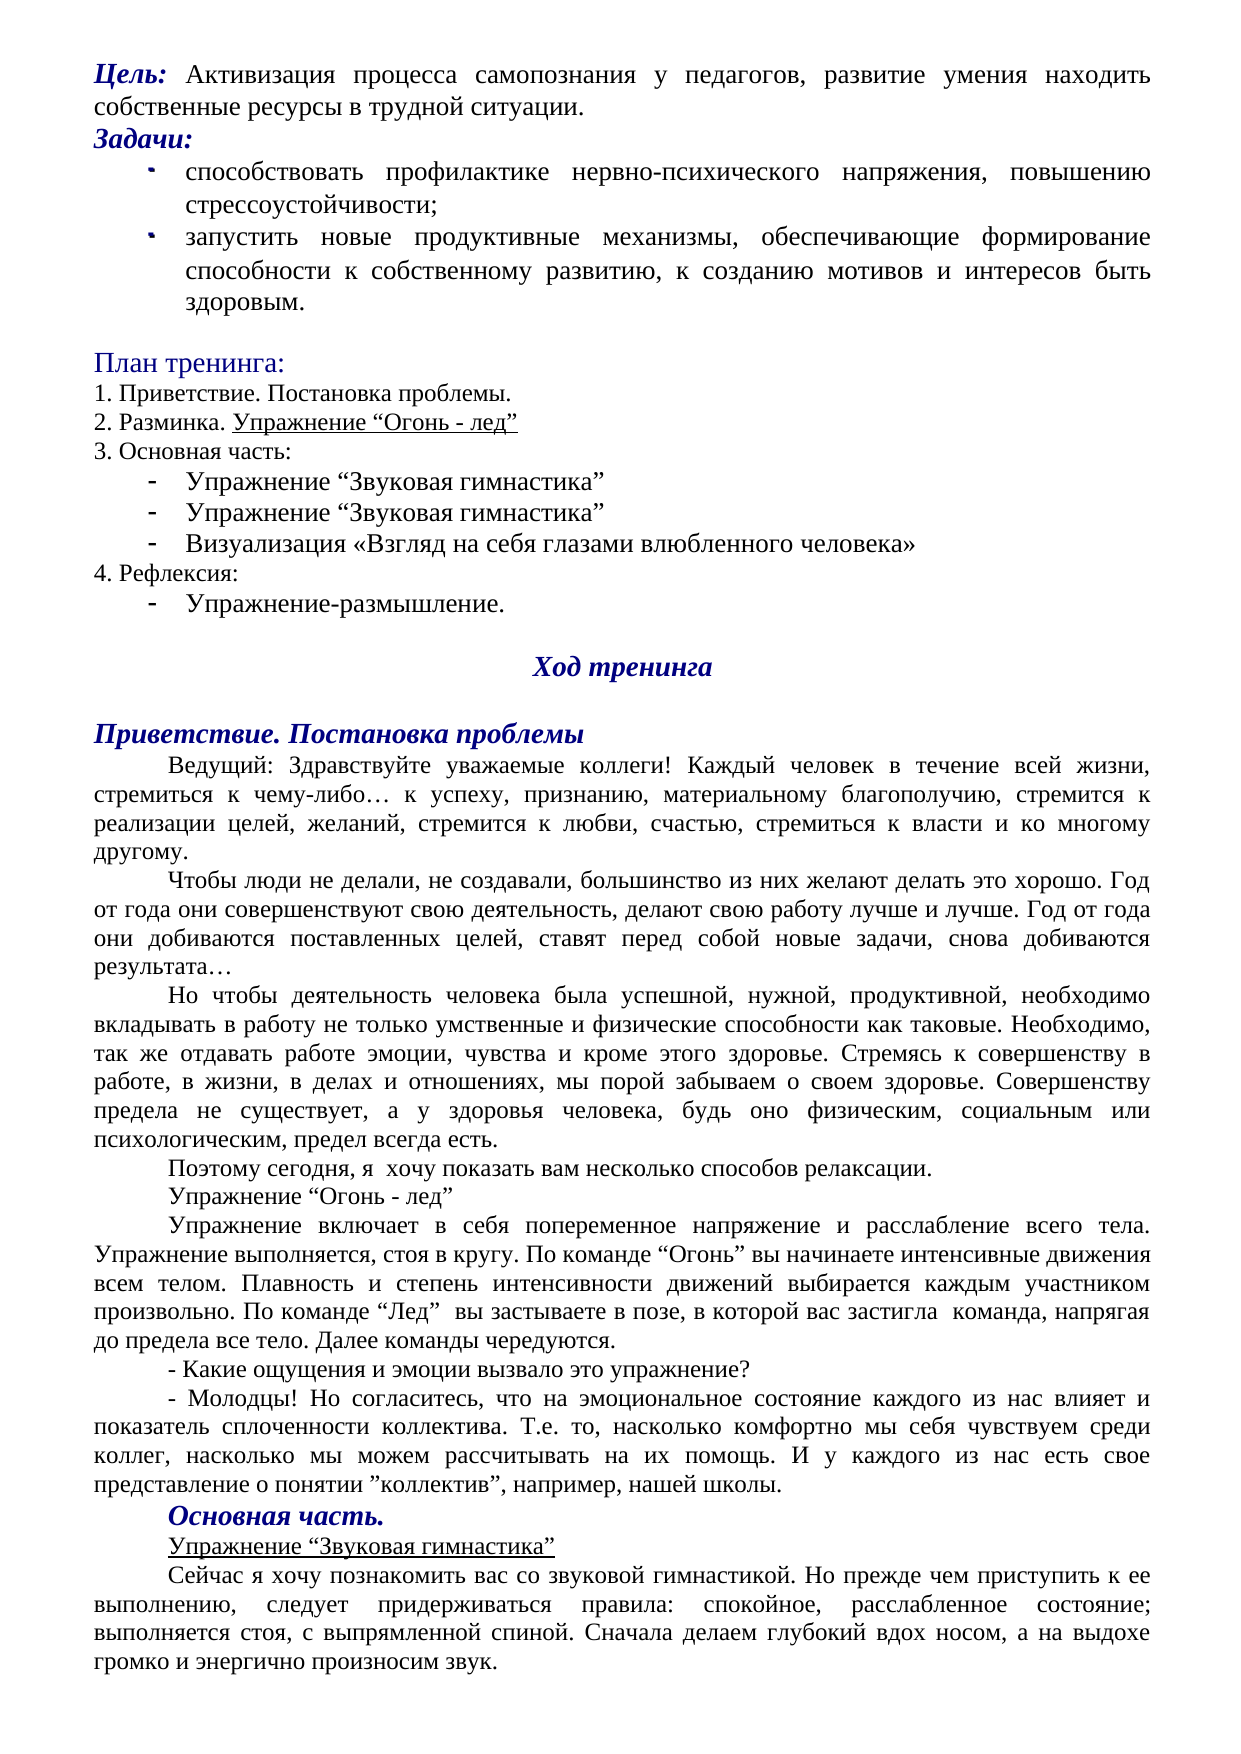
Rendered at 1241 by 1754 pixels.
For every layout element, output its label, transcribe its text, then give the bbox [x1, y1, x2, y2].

text План тренинга: 1. Приветствие. Постановка проблемы. 2. Разминка. Упражнение “Огонь - лед” 3. Основная часть: [94, 345, 1152, 464]
text Поэтому сегодня, я хочу показать вам несколько способов релаксации. [94, 1153, 1152, 1181]
text Основная часть. [94, 1498, 1152, 1531]
text Упражнение “Звуковая гимнастика” [94, 1531, 1152, 1560]
text 4. Рефлексия: [94, 558, 1152, 587]
list способствовать профилактике нервно-психического напряжения, повышению стрессоустойчивости; [148, 154, 1152, 220]
text Приветствие. Постановка проблемы [94, 717, 1152, 750]
text Ход тренинга [94, 649, 1152, 683]
text Цель: Активизация процесса самопознания у педагогов, развитие умения находить собственные ресурсы в трудной ситуации. [94, 56, 1152, 121]
text Задачи: [94, 121, 1152, 154]
list Упражнение-размышление. [148, 587, 1152, 618]
text - Какие ощущения и эмоции вызвало это упражнение? [94, 1354, 1152, 1383]
text Чтобы люди не делали, не создавали, большинство из них желают делать это хорошо. Год от года они совершенствуют свою деятельность, делают свою работу лучше и лучше. Год от года они добиваются поставленных целей, ставят перед собой новые задачи, снова добиваются результата… [94, 865, 1152, 980]
text Сейчас я хочу познакомить вас со звуковой гимнастикой. Но прежде чем приступить к ее выполнению, следует придерживаться правила: спокойное, расслабленное состояние; выполняется стоя, с выпрямленной спиной. Сначала делаем глубокий вдох носом, а на выдохе громко и энергично произносим звук. [94, 1560, 1152, 1675]
text Упражнение “Огонь - лед” [94, 1181, 1152, 1210]
text Упражнение включает в себя попеременное напряжение и расслабление всего тела. Упражнение выполняется, стоя в кругу. По команде “Огонь” вы начинаете интенсивные движения всем телом. Плавность и степень интенсивности движений выбирается каждым участником произвольно. По команде “Лед” вы застываете в позе, в которой вас застигла команда, напрягая до предела все тело. Далее команды чередуются. [94, 1210, 1152, 1354]
text Но чтобы деятельность человека была успешной, нужной, продуктивной, необходимо вкладывать в работу не только умственные и физические способности как таковые. Необходимо, так же отдавать работе эмоции, чувства и кроме этого здоровье. Стремясь к совершенству в работе, в жизни, в делах и отношениях, мы порой забываем о своем здоровье. Совершенству предела не существует, а у здоровья человека, будь оно физическим, социальным или психологическим, предел всегда есть. [94, 980, 1152, 1153]
list Визуализация «Взгляд на себя глазами влюбленного человека» [148, 527, 1152, 558]
list Упражнение “Звуковая гимнастика” [148, 496, 1152, 527]
text Ведущий: Здравствуйте уважаемые коллеги! Каждый человек в течение всей жизни, стремиться к чему-либо… к успеху, признанию, материальному благополучию, стремится к реализации целей, желаний, стремится к любви, счастью, стремиться к власти и ко многому другому. [94, 750, 1152, 865]
list Упражнение “Звуковая гимнастика” [148, 464, 1152, 496]
list запустить новые продуктивные механизмы, обеспечивающие формирование способности к собственному развитию, к созданию мотивов и интересов быть здоровым. [148, 220, 1152, 316]
text - Молодцы! Но согласитесь, что на эмоциональное состояние каждого из нас влияет и показатель сплоченности коллектива. Т.е. то, насколько комфортно мы себя чувствуем среди коллег, насколько мы можем рассчитывать на их помощь. И у каждого из нас есть свое представление о понятии ”коллектив”, например, нашей школы. [94, 1383, 1152, 1498]
